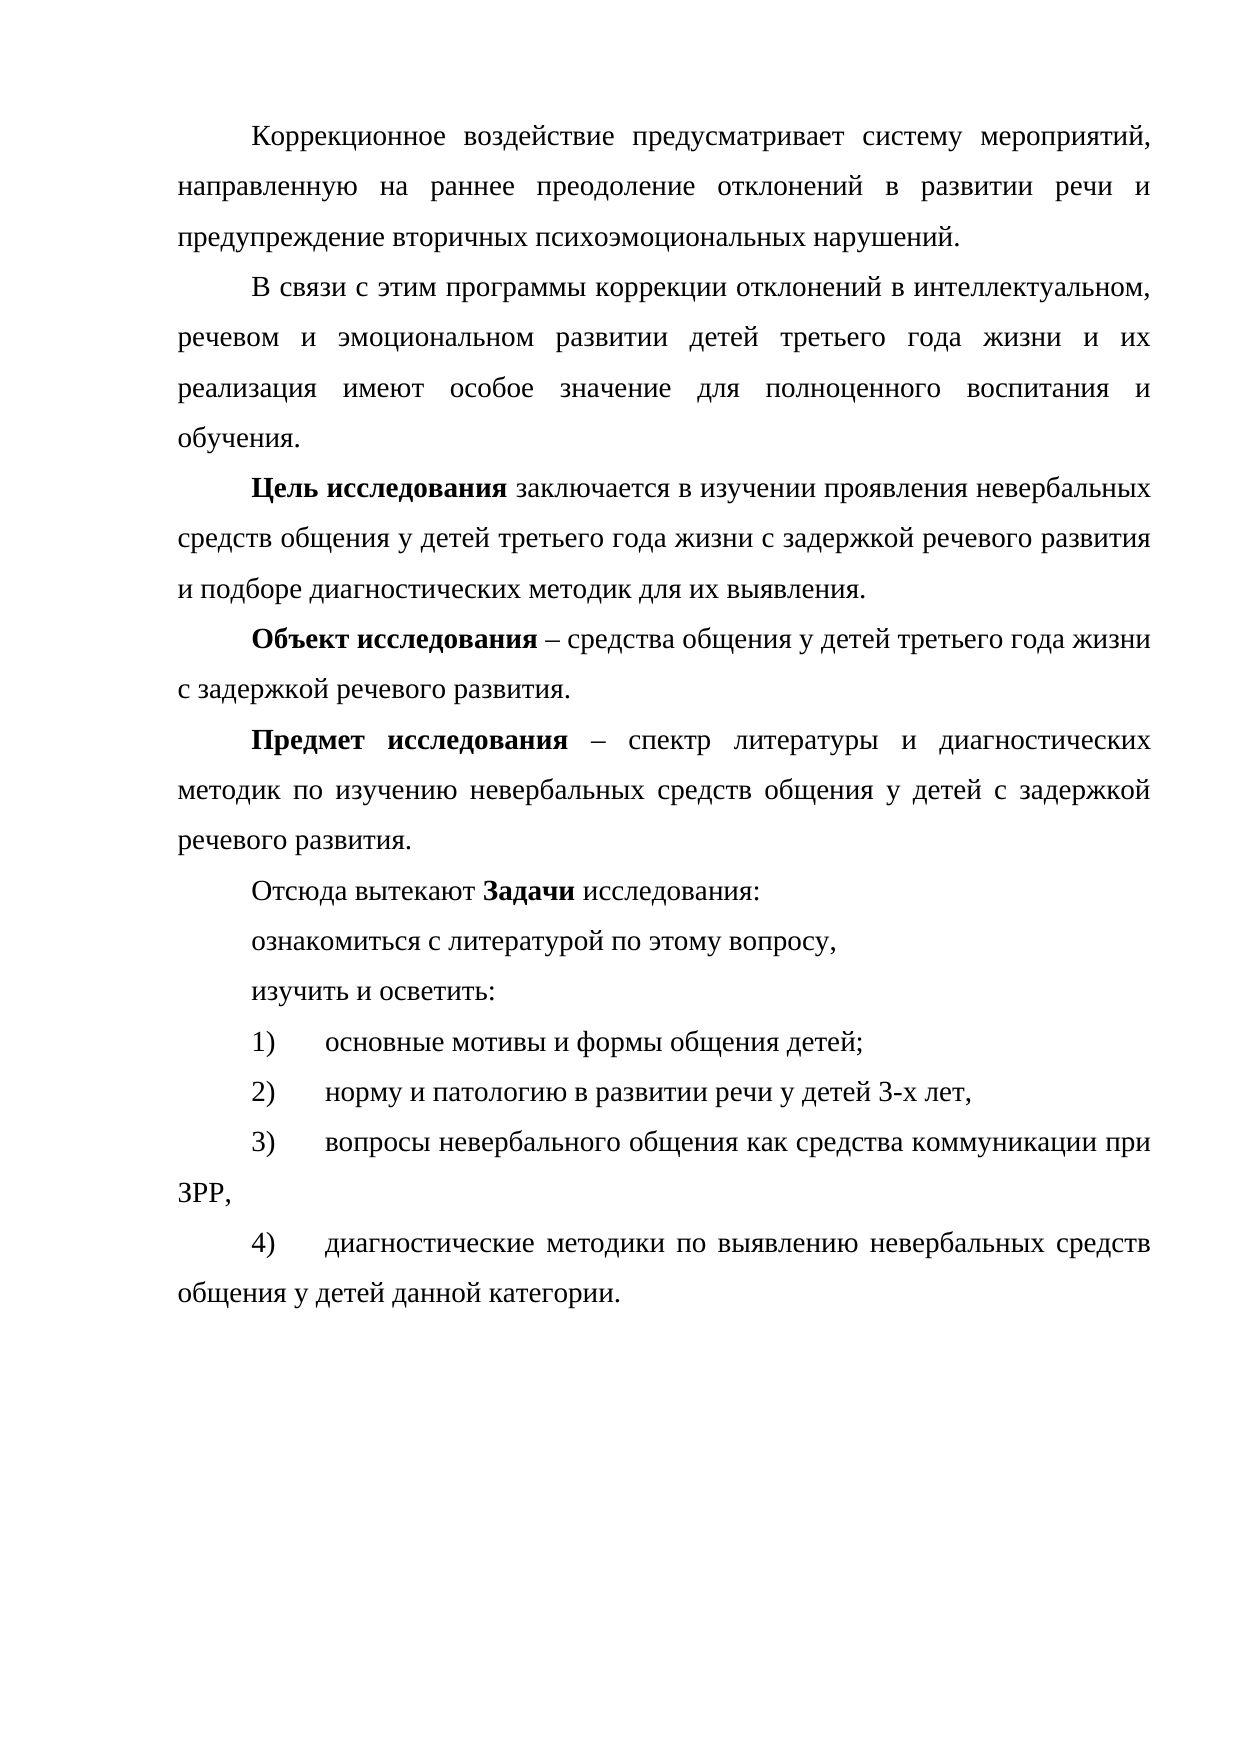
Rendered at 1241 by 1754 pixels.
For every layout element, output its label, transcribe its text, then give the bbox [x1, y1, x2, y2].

text Коррекционное воздействие предусматривает систему мероприятий, направленную на раннее преодоление отклонений в развитии речи и предупреждение вторичных психоэмоциональных нарушений. [177, 118, 1152, 252]
text Цель исследования заключается в изучении проявления невербальных средств общения у детей третьего года жизни с задержкой речевого развития и подборе диагностических методик для их выявления. [177, 470, 1152, 604]
text ознакомиться с литературой по этому вопросу, [251, 923, 1152, 957]
text Отсюда вытекают Задачи исследования: [177, 873, 1152, 906]
text изучить и осветить: [251, 973, 1152, 1007]
list вопросы невербального общения как средства коммуникации при ЗРР, [177, 1124, 1152, 1208]
text Предмет исследования – спектр литературы и диагностических методик по изучению невербальных средств общения у детей с задержкой речевого развития. [177, 722, 1152, 856]
text В связи с этим программы коррекции отклонений в интеллектуальном, речевом и эмоциональном развитии детей третьего года жизни и их реализация имеют особое значение для полноценного воспитания и обучения. [177, 269, 1152, 453]
list основные мотивы и формы общения детей; [177, 1024, 1152, 1057]
list диагностические методики по выявлению невербальных средств общения у детей данной категории. [177, 1225, 1152, 1309]
list норму и патологию в развитии речи у детей 3-х лет, [177, 1074, 1152, 1108]
text Объект исследования – средства общения у детей третьего года жизни с задержкой речевого развития. [177, 621, 1152, 705]
